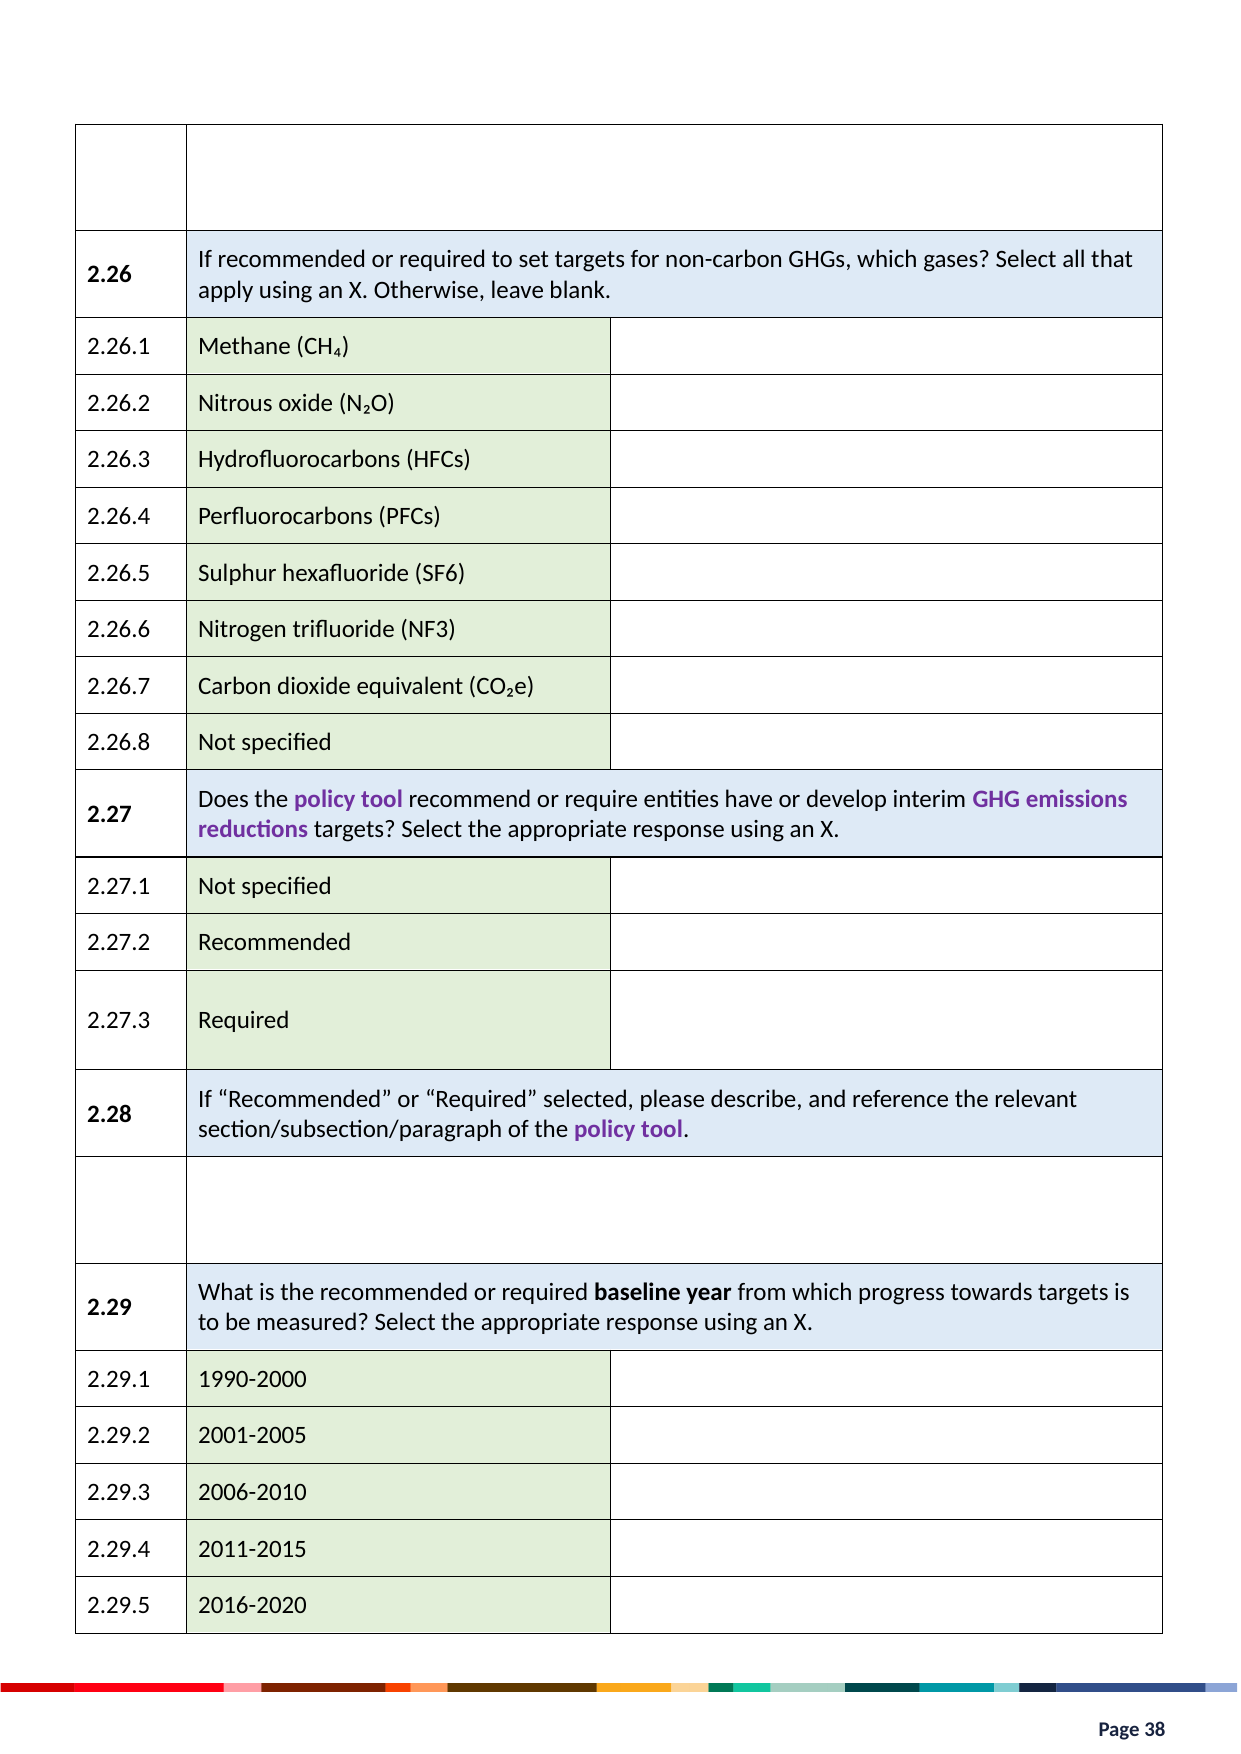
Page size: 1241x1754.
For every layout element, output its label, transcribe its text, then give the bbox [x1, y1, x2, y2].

table_cell Does the policy tool recommend or require entities have or develop interim GHG emissions reductions targets? Select the appropriate response using an X. [187, 770, 1162, 856]
table_cell [611, 1407, 1162, 1463]
table_cell 1990-2000 [187, 1351, 610, 1406]
table_cell 2.27.3 [76, 971, 186, 1069]
table_cell 2001-2005 [187, 1407, 610, 1463]
table_cell Methane (CH₄) [187, 318, 610, 373]
table_cell Required [187, 971, 610, 1069]
table_cell [611, 1520, 1162, 1576]
table_cell 2.26.1 [76, 318, 186, 373]
table_cell [611, 318, 1162, 373]
table_cell 2.26 [76, 231, 186, 317]
table_cell 2.29.3 [76, 1464, 186, 1519]
table_cell 2.27.2 [76, 914, 186, 969]
table_cell 2.26.5 [76, 544, 186, 600]
table_cell [187, 1157, 1162, 1262]
table_cell Perfluorocarbons (PFCs) [187, 488, 610, 543]
table_cell [611, 714, 1162, 769]
table_cell [611, 431, 1162, 487]
table_cell [611, 488, 1162, 543]
table_cell 2.26.7 [76, 657, 186, 713]
table_cell 2.29.5 [76, 1577, 186, 1632]
table_cell If “Recommended” or “Required” selected, please describe, and reference the relevant section/subsection/paragraph of the policy tool. [187, 1070, 1162, 1156]
table_cell [611, 914, 1162, 969]
table_cell 2.29.1 [76, 1351, 186, 1406]
picture [0, 1683, 1236, 1692]
table_cell [187, 125, 1162, 230]
table_cell Sulphur hexafluoride (SF6) [187, 544, 610, 600]
table_cell [76, 1157, 186, 1262]
table_cell 2.28 [76, 1070, 186, 1156]
table_cell 2.26.6 [76, 601, 186, 656]
table_cell Nitrogen trifluoride (NF3) [187, 601, 610, 656]
table_cell 2011-2015 [187, 1520, 610, 1576]
table_cell 2.26.8 [76, 714, 186, 769]
table_cell 2.27.1 [76, 858, 186, 913]
table_cell [611, 601, 1162, 656]
table_cell [611, 1351, 1162, 1406]
table_cell [611, 1577, 1162, 1632]
table_cell [611, 657, 1162, 713]
table_cell [611, 971, 1162, 1069]
table_cell [76, 125, 186, 230]
table_cell 2.29.4 [76, 1520, 186, 1576]
table_cell 2006-2010 [187, 1464, 610, 1519]
table_cell Not specified [187, 858, 610, 913]
table_cell Hydrofluorocarbons (HFCs) [187, 431, 610, 487]
table_cell 2.26.3 [76, 431, 186, 487]
table_cell If recommended or required to set targets for non-carbon GHGs, which gases? Select all that apply using an X. Otherwise, leave blank. [187, 231, 1162, 317]
table_cell [611, 1464, 1162, 1519]
table_cell Carbon dioxide equivalent (CO₂e) [187, 657, 610, 713]
table_cell [611, 544, 1162, 600]
table_cell [611, 858, 1162, 913]
table_cell Recommended [187, 914, 610, 969]
table_cell Not specified [187, 714, 610, 769]
table_cell 2.29 [76, 1264, 186, 1349]
table_cell 2.27 [76, 770, 186, 856]
table_cell What is the recommended or required baseline year from which progress towards targets is to be measured? Select the appropriate response using an X. [187, 1264, 1162, 1349]
table_cell [611, 375, 1162, 430]
table_cell 2016-2020 [187, 1577, 610, 1632]
table_cell 2.29.2 [76, 1407, 186, 1463]
table_cell 2.26.2 [76, 375, 186, 430]
table_cell Nitrous oxide (N₂O) [187, 375, 610, 430]
table_cell 2.26.4 [76, 488, 186, 543]
